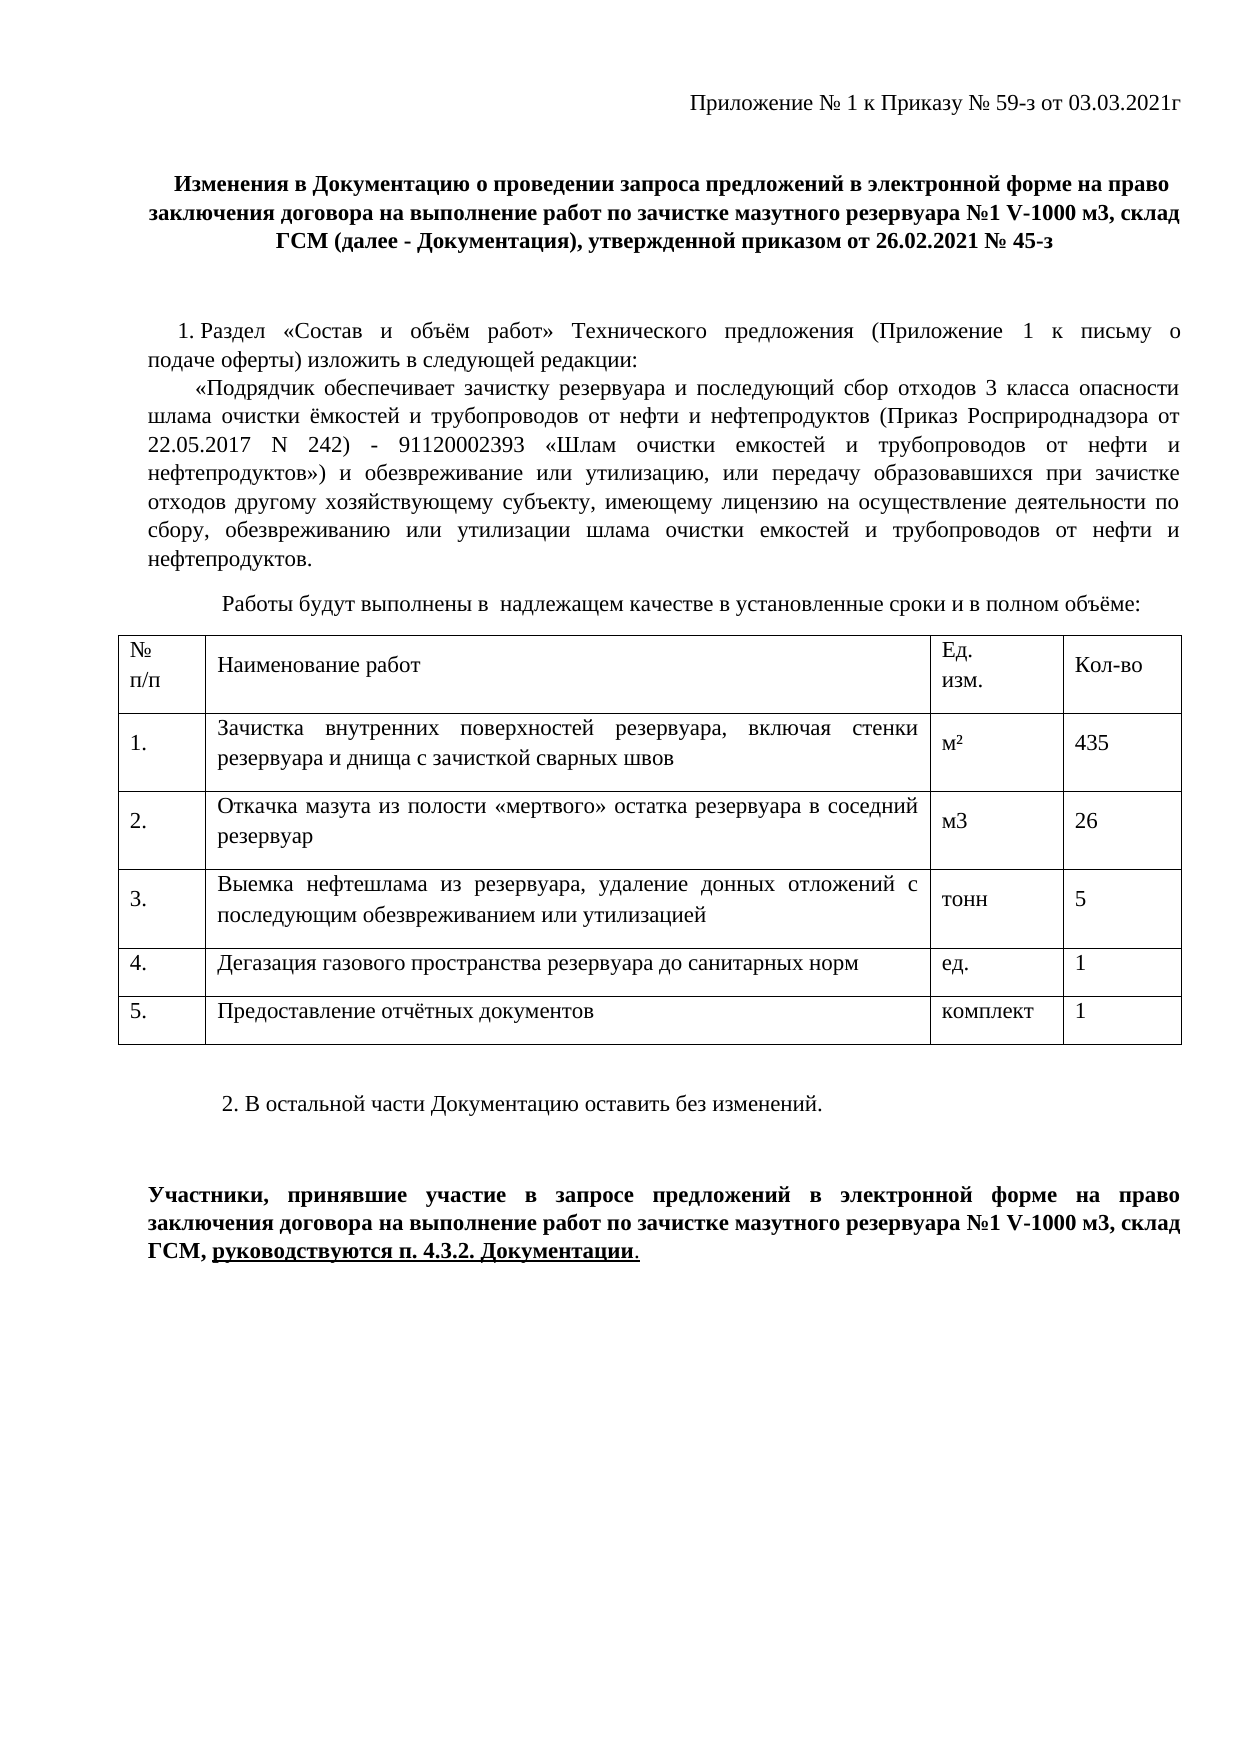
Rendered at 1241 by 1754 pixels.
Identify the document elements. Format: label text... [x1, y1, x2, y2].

table_cell 5. [119, 997, 205, 1044]
table_cell 1 [1064, 997, 1181, 1044]
table_cell 26 [1064, 792, 1181, 869]
table_cell м² [931, 714, 1063, 791]
table_cell Зачистка внутренних поверхностей резервуара, включая стенки резервуара и днища с зачисткой сварных швов [206, 714, 930, 791]
table_cell м3 [931, 792, 1063, 869]
table_cell комплект [931, 997, 1063, 1044]
table_cell 2. [119, 792, 205, 869]
table_cell 5 [1064, 870, 1181, 947]
text 2. В остальной части Документацию оставить без изменений. [148, 1091, 1181, 1117]
table_cell Откачка мазута из полости «мертвого» остатка резервуара в соседний резервуар [206, 792, 930, 869]
table_header № п/п [119, 636, 205, 713]
table_cell ед. [931, 949, 1063, 996]
text Работы будут выполнены в надлежащем качестве в установленные сроки и в полном объёме: [148, 590, 1181, 616]
table_header Кол-во [1064, 636, 1181, 713]
text Изменения в Документацию о проведении запроса предложений в электронной форме на право заключения договора на выполнение работ по зачистке мазутного резервуара №1 V-1000 м3, склад ГСМ (далее - Документация), утвержденной приказом от 26.02.2021 № 45-з [148, 170, 1181, 253]
table_header Наименование работ [206, 636, 930, 713]
text Участники, принявшие участие в запросе предложений в электронной форме на право заключения договора на выполнение работ по зачистке мазутного резервуара №1 V-1000 м3, склад ГСМ, руководствуются п. 4.3.2. Документации. [148, 1181, 1181, 1264]
table_cell 3. [119, 870, 205, 947]
table_cell 4. [119, 949, 205, 996]
table_cell Выемка нефтешлама из резервуара, удаление донных отложений с последующим обезвреживанием или утилизацией [206, 870, 930, 947]
table_header Ед. изм. [931, 636, 1063, 713]
table_cell тонн [931, 870, 1063, 947]
table_cell 1 [1064, 949, 1181, 996]
table_cell 1. [119, 714, 205, 791]
table_cell 435 [1064, 714, 1181, 791]
table_cell Предоставление отчётных документов [206, 997, 930, 1044]
text 1. Раздел «Состав и объём работ» Технического предложения (Приложение 1 к письму о подаче оферты) изложить в следующей редакции: «Подрядчик обеспечивает зачистку резервуара и последующий сбор отходов 3 класса опасности шлама очистки ёмкостей и трубопроводов от нефти и нефтепродуктов (Приказ Росприроднадзора от 22.05.2017 N 242) - 91120002393 «Шлам очистки емкостей и трубопроводов от нефти и нефтепродуктов») и обезвреживание или утилизацию, или передачу образовавшихся при зачистке отходов другому хозяйствующему субъекту, имеющему лицензию на осуществление деятельности по сбору, обезвреживанию или утилизации шлама очистки емкостей и трубопроводов от нефти и нефтепродуктов. [148, 317, 1181, 571]
text Приложение № 1 к Приказу № 59-з от 03.03.2021г [15, 89, 1181, 115]
table_cell Дегазация газового пространства резервуара до санитарных норм [206, 949, 930, 996]
